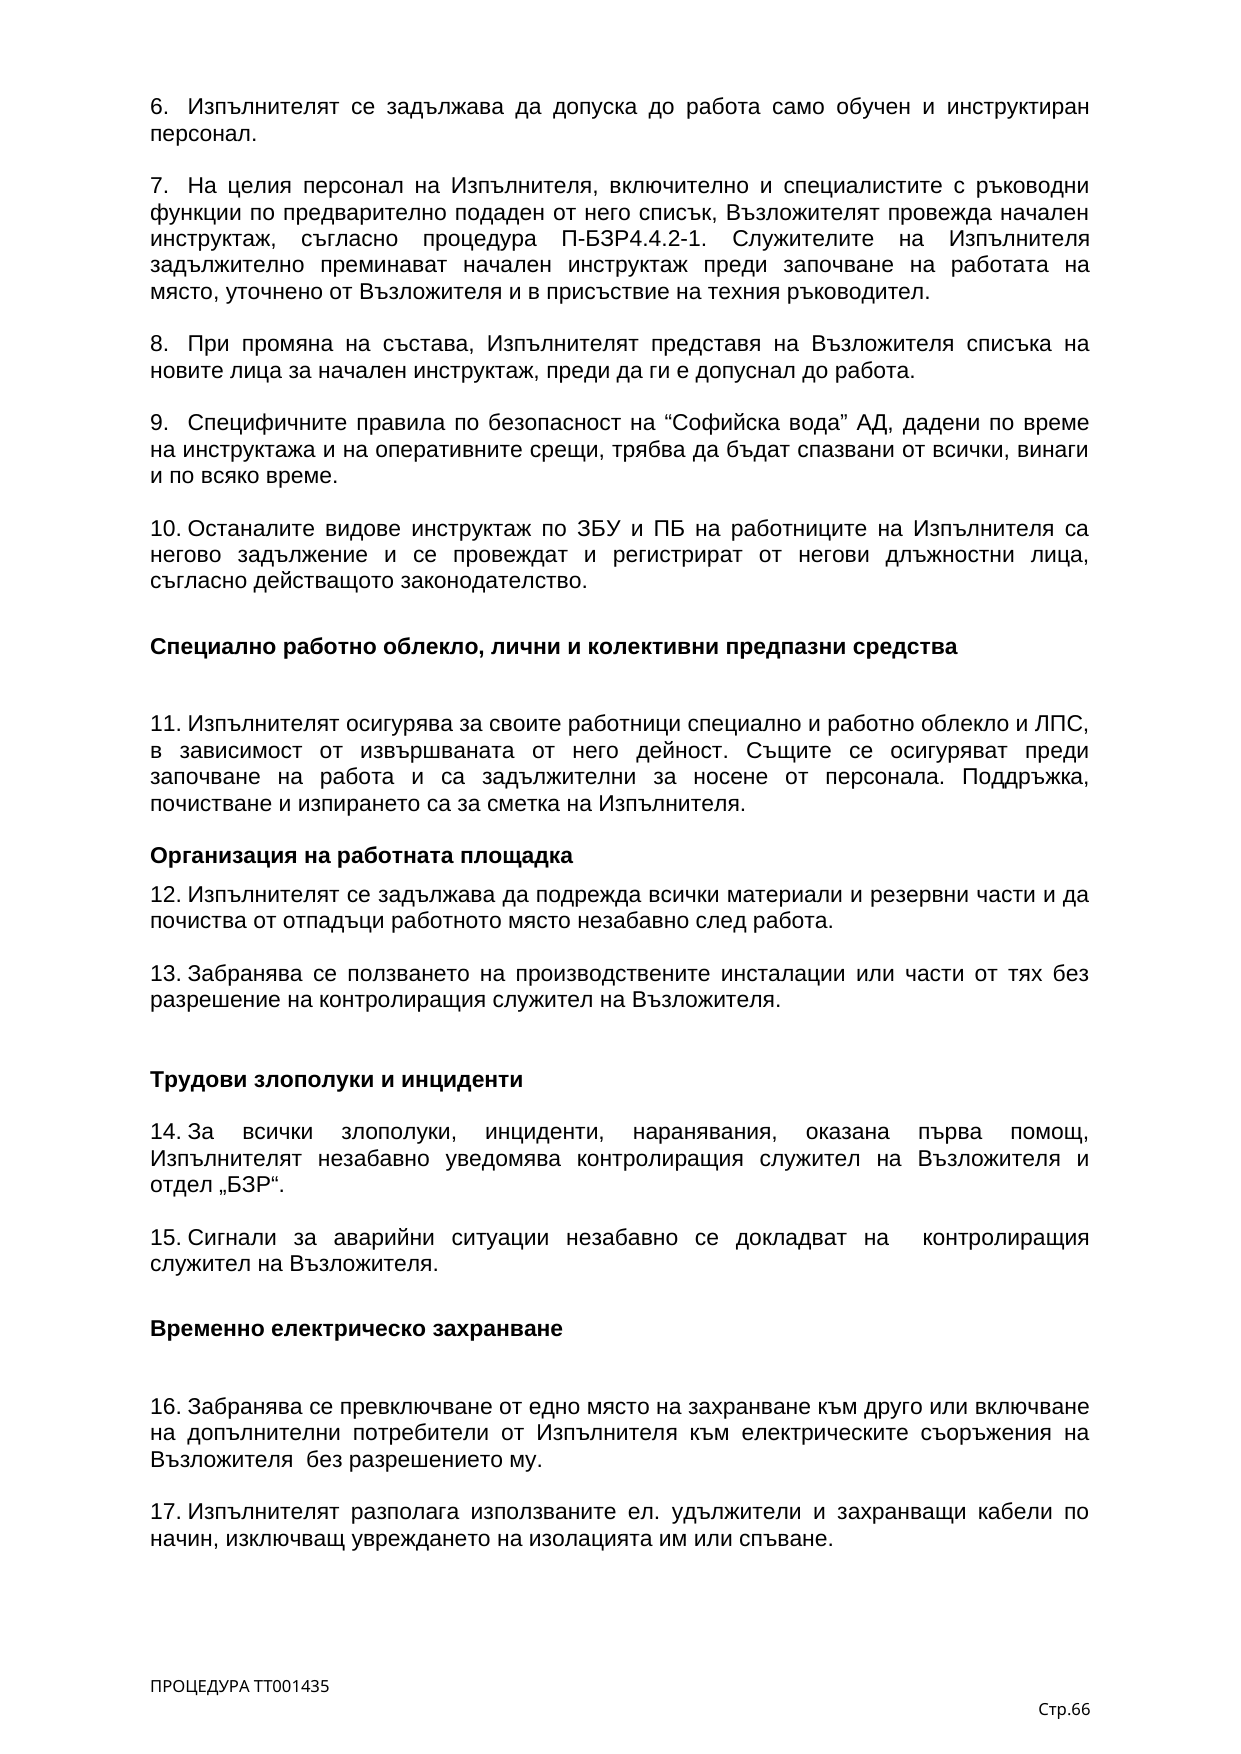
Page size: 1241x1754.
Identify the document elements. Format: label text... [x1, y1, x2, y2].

list Забранява се превключване от едно място на захранване към друго или включване на допълнителни потребители от Изпълнителя към електрическите съоръжения на Възложителя без разрешението му. [150, 1393, 1090, 1472]
text Организация на работната площадка [150, 842, 1090, 868]
list На целия персонал на Изпълнителя, включително и специалистите с ръководни функции по предварително подаден от него списък, Възложителят провежда начален инструктаж, съгласно процедура П-БЗР4.4.2-1. Служителите на Изпълнителя задължително преминават начален инструктаж преди започване на работата на място, уточнено от Възложителя и в присъствие на техния ръководител. [150, 172, 1090, 251]
text Временно електрическо захранване [150, 1315, 1090, 1342]
list Изпълнителят се задължава да подрежда всички материали и резервни части и да почиства от отпадъци работното място незабавно след работа. [150, 881, 1090, 934]
list Специфичните правила по безопасност на “Софийска вода” АД, дадени по време на инструктажа и на оперативните срещи, трябва да бъдат спазвани от всички, винаги и по всяко време. [150, 409, 1090, 488]
list Сигнали за аварийни ситуации незабавно се докладват на контролиращия служител на Възложителя. [150, 1224, 1090, 1276]
text Трудови злополуки и инциденти [150, 1066, 1090, 1092]
list Забранява се ползването на производствените инсталации или части от тях без разрешение на контролиращия служител на Възложителя. [150, 960, 1090, 1013]
list При промяна на състава, Изпълнителят представя на Възложителя списъка на новите лица за начален инструктаж, преди да ги е допуснал до работа. [150, 330, 1090, 383]
list Останалите видове инструктаж по ЗБУ и ПБ на работниците на Изпълнителя са негово задължение и се провеждат и регистрират от негови длъжностни лица, съгласно действащото законодателство. [150, 515, 1090, 594]
list За всички злополуки, инциденти, наранявания, оказана първа помощ, Изпълнителят незабавно уведомява контролиращия служител на Възложителя и отдел „БЗР“. [150, 1118, 1090, 1197]
list Изпълнителят разполага използваните ел. удължители и захранващи кабели по начин, изключващ увреждането на изолацията им или спъване. [150, 1498, 1090, 1551]
list Изпълнителят осигурява за своите работници специално и работно облекло и ЛПС, в зависимост от извършваната от него дейност. Същите се осигуряват преди започване на работа и са задължителни за носене от персонала. Поддръжка, почистване и изпирането са за сметка на Изпълнителя. [150, 710, 1090, 816]
text Специално работно облекло, лични и колективни предпазни средства [150, 633, 1090, 659]
list На целия персонал на Изпълнителя, включително и специалистите с ръководни функции по предварително подаден от него списък, Възложителят провежда начален инструктаж, съгласно процедура П-БЗР4.4.2-1. Служителите на Изпълнителя задължително преминават начален инструктаж преди започване на работата на място, уточнено от Възложителя и в присъствие на техния ръководител. [150, 278, 1090, 304]
list Изпълнителят се задължава да допуска до работа само обучен и инструктиран персонал. [150, 93, 1090, 146]
